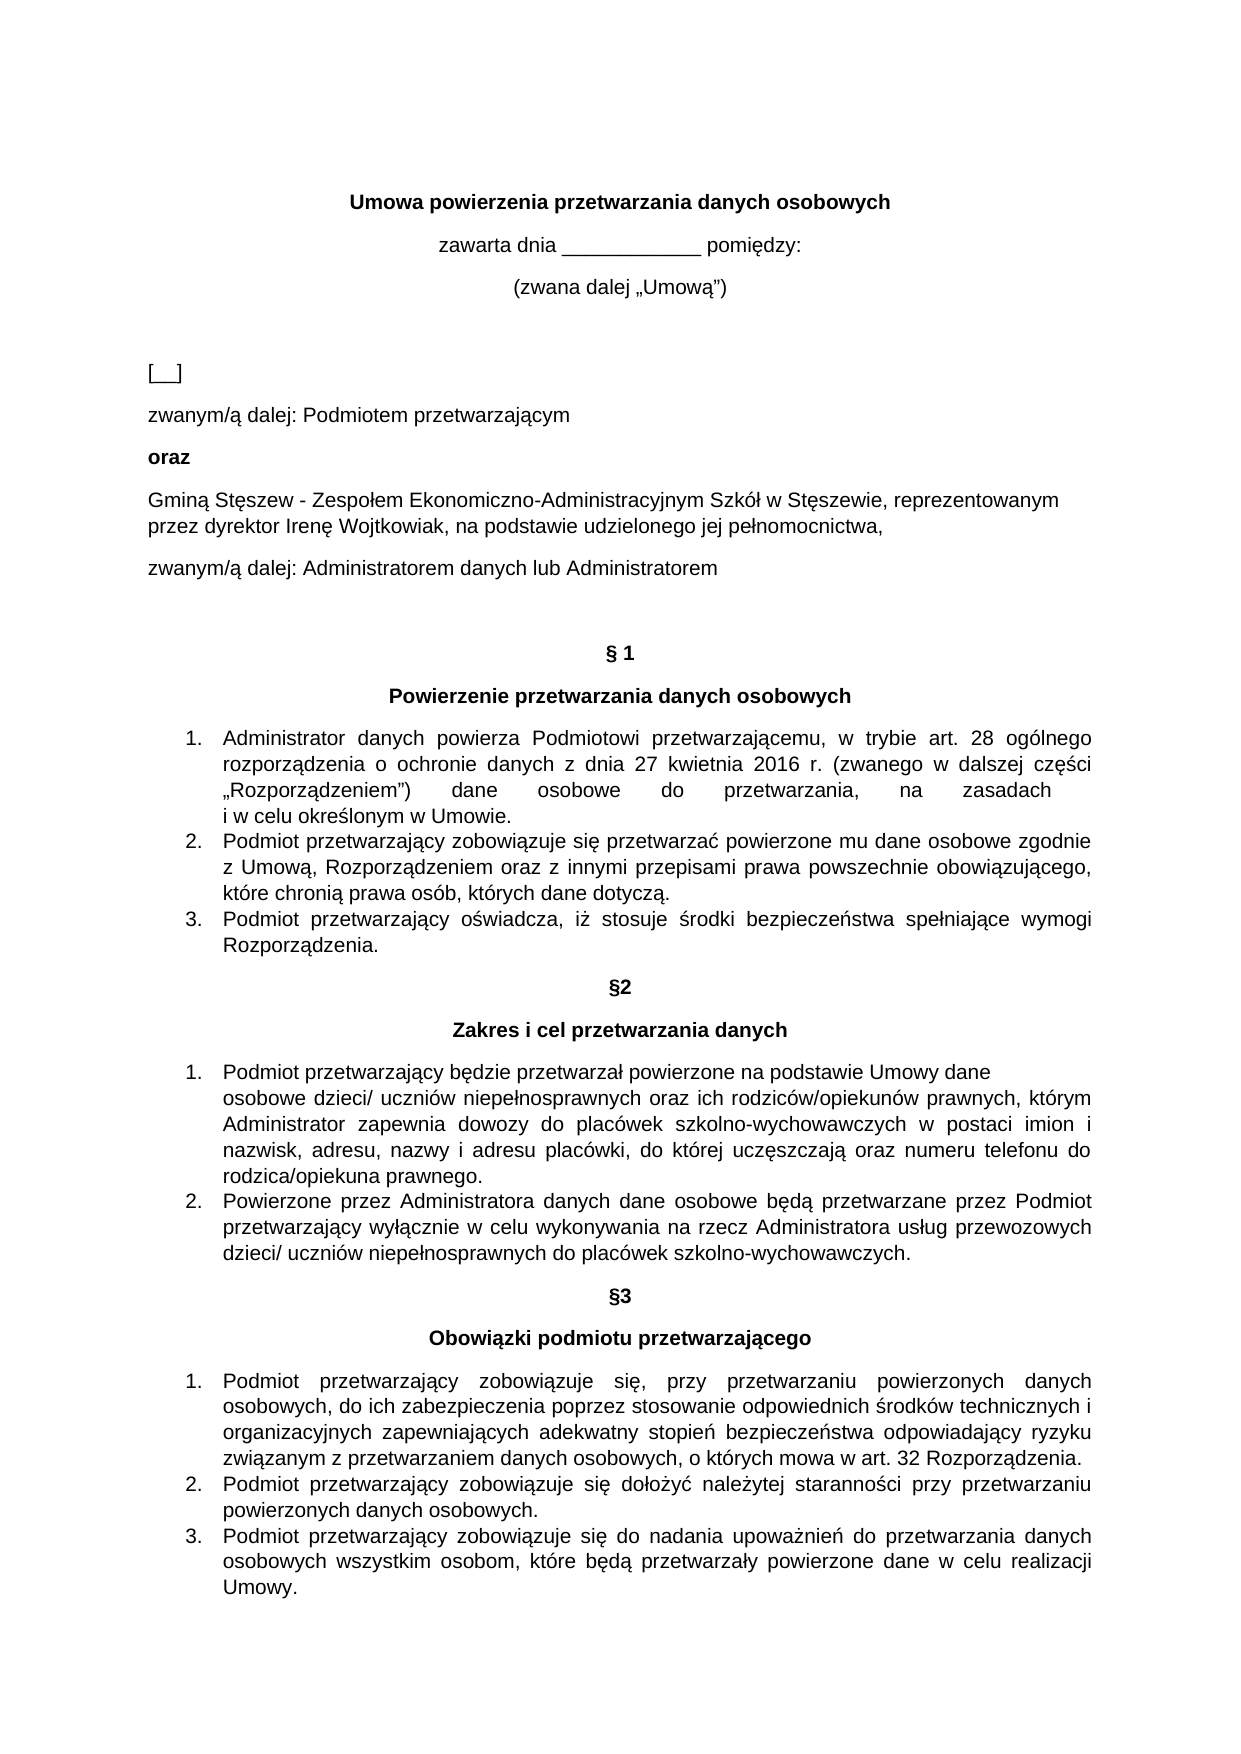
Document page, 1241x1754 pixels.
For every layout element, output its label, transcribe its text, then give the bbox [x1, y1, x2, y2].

list Podmiot przetwarzający będzie przetwarzał powierzone na podstawie Umowy dane [185, 1060, 1093, 1084]
list Podmiot przetwarzający zobowiązuje się dołożyć należytej staranności przy przetwarzaniu powierzonych danych osobowych. [185, 1472, 1093, 1522]
text zawarta dnia ____________ pomiędzy: [148, 233, 1093, 257]
text § 1 [148, 641, 1093, 665]
text [__] [148, 360, 1093, 384]
text Powierzenie przetwarzania danych osobowych [148, 683, 1093, 707]
text §3 [148, 1283, 1093, 1307]
text (zwana dalej „Umową”) [148, 275, 1093, 299]
text Obowiązki podmiotu przetwarzającego [148, 1326, 1093, 1350]
text oraz [148, 445, 1093, 469]
text zwanym/ą dalej: Podmiotem przetwarzającym [148, 403, 1093, 427]
text Zakres i cel przetwarzania danych [148, 1018, 1093, 1042]
list Podmiot przetwarzający oświadcza, iż stosuje środki bezpieczeństwa spełniające wymogi Rozporządzenia. [185, 907, 1093, 957]
list Podmiot przetwarzający zobowiązuje się do nadania upoważnień do przetwarzania danych osobowych wszystkim osobom, które będą przetwarzały powierzone dane w celu realizacji Umowy. [185, 1523, 1093, 1599]
list Podmiot przetwarzający zobowiązuje się, przy przetwarzaniu powierzonych danych osobowych, do ich zabezpieczenia poprzez stosowanie odpowiednich środków technicznych i organizacyjnych zapewniających adekwatny stopień bezpieczeństwa odpowiadający ryzyku związanym z przetwarzaniem danych osobowych, o których mowa w art. 32 Rozporządzenia. [185, 1368, 1093, 1470]
text Umowa powierzenia przetwarzania danych osobowych [148, 190, 1093, 214]
text zwanym/ą dalej: Administratorem danych lub Administratorem [148, 556, 1093, 580]
list Podmiot przetwarzający zobowiązuje się przetwarzać powierzone mu dane osobowe zgodnie z Umową, Rozporządzeniem oraz z innymi przepisami prawa powszechnie obowiązującego, które chronią prawa osób, których dane dotyczą. [185, 829, 1093, 905]
list Administrator danych powierza Podmiotowi przetwarzającemu, w trybie art. 28 ogólnego rozporządzenia o ochronie danych z dnia 27 kwietnia 2016 r. (zwanego w dalszej części „Rozporządzeniem”) dane osobowe do przetwarzania, na zasadach i w celu określonym w Umowie. [185, 726, 1093, 827]
text Gminą Stęszew - Zespołem Ekonomiczno-Administracyjnym Szkół w Stęszewie, reprezentowanym przez dyrektor Irenę Wojtkowiak, na podstawie udzielonego jej pełnomocnictwa, [148, 488, 1093, 537]
text §2 [148, 975, 1093, 999]
list osobowe dzieci/ uczniów niepełnosprawnych oraz ich rodziców/opiekunów prawnych, którym Administrator zapewnia dowozy do placówek szkolno-wychowawczych w postaci imion i nazwisk, adresu, nazwy i adresu placówki, do której uczęszczają oraz numeru telefonu do rodzica/opiekuna prawnego. [223, 1086, 1093, 1187]
list Powierzone przez Administratora danych dane osobowe będą przetwarzane przez Podmiot przetwarzający wyłącznie w celu wykonywania na rzecz Administratora usług przewozowych dzieci/ uczniów niepełnosprawnych do placówek szkolno-wychowawczych. [185, 1189, 1093, 1265]
